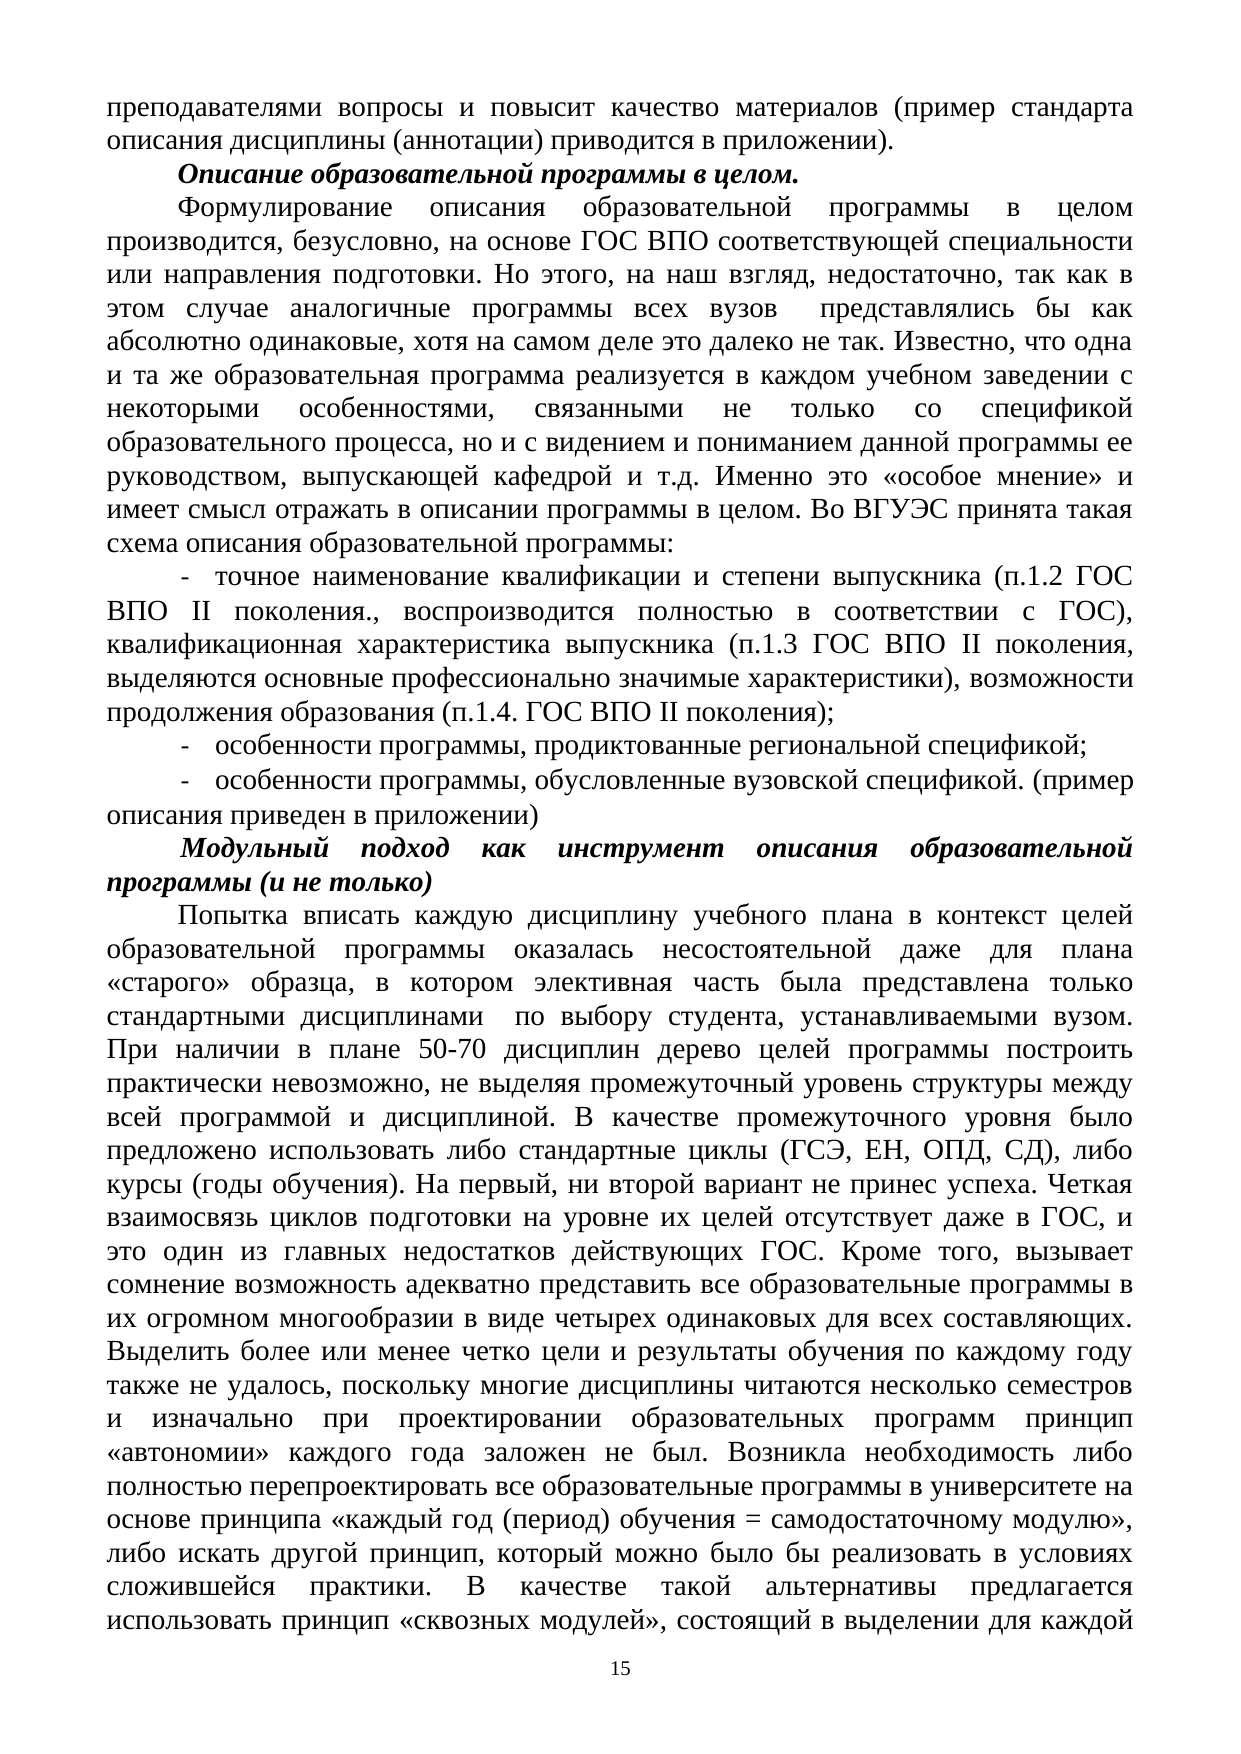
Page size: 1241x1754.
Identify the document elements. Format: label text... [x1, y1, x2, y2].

text особенности программы, продиктованные региональной спецификой; [106, 727, 1134, 762]
text Описание образовательной программы в целом. [106, 156, 1134, 189]
text Формулирование описания образовательной программы в целом производится, безусловно, на основе ГОС ВПО соответствующей специальности или направления подготовки. Но этого, на наш взгляд, недостаточно, так как в этом случае аналогичные программы всех вузов представлялись бы как абсолютно одинаковые, хотя на самом деле это далеко не так. Известно, что одна и та же образовательная программа реализуется в каждом учебном заведении с некоторыми особенностями, связанными не только со спецификой образовательного процесса, но и с видением и пониманием данной программы ее руководством, выпускающей кафедрой и т.д. Именно это «особое мнение» и имеет смысл отражать в описании программы в целом. Во ВГУЭС принята такая схема описания образовательной программы: [106, 189, 1134, 558]
text Модульный подход как инструмент описания образовательной программы (и не только) [106, 830, 1134, 897]
text особенности программы, обусловленные вузовской спецификой. (пример описания приведен в приложении) [106, 762, 1134, 830]
text точное наименование квалификации и степени выпускника (п.1.2 ГОС ВПО II поколения., воспроизводится полностью в соответствии с ГОС), квалификационная характеристика выпускника (п.1.3 ГОС ВПО II поколения, выделяются основные профессионально значимые характеристики), возможности продолжения образования (п.1.4. ГОС ВПО II поколения); [106, 558, 1134, 727]
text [106, 897, 1134, 1635]
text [106, 89, 1134, 156]
